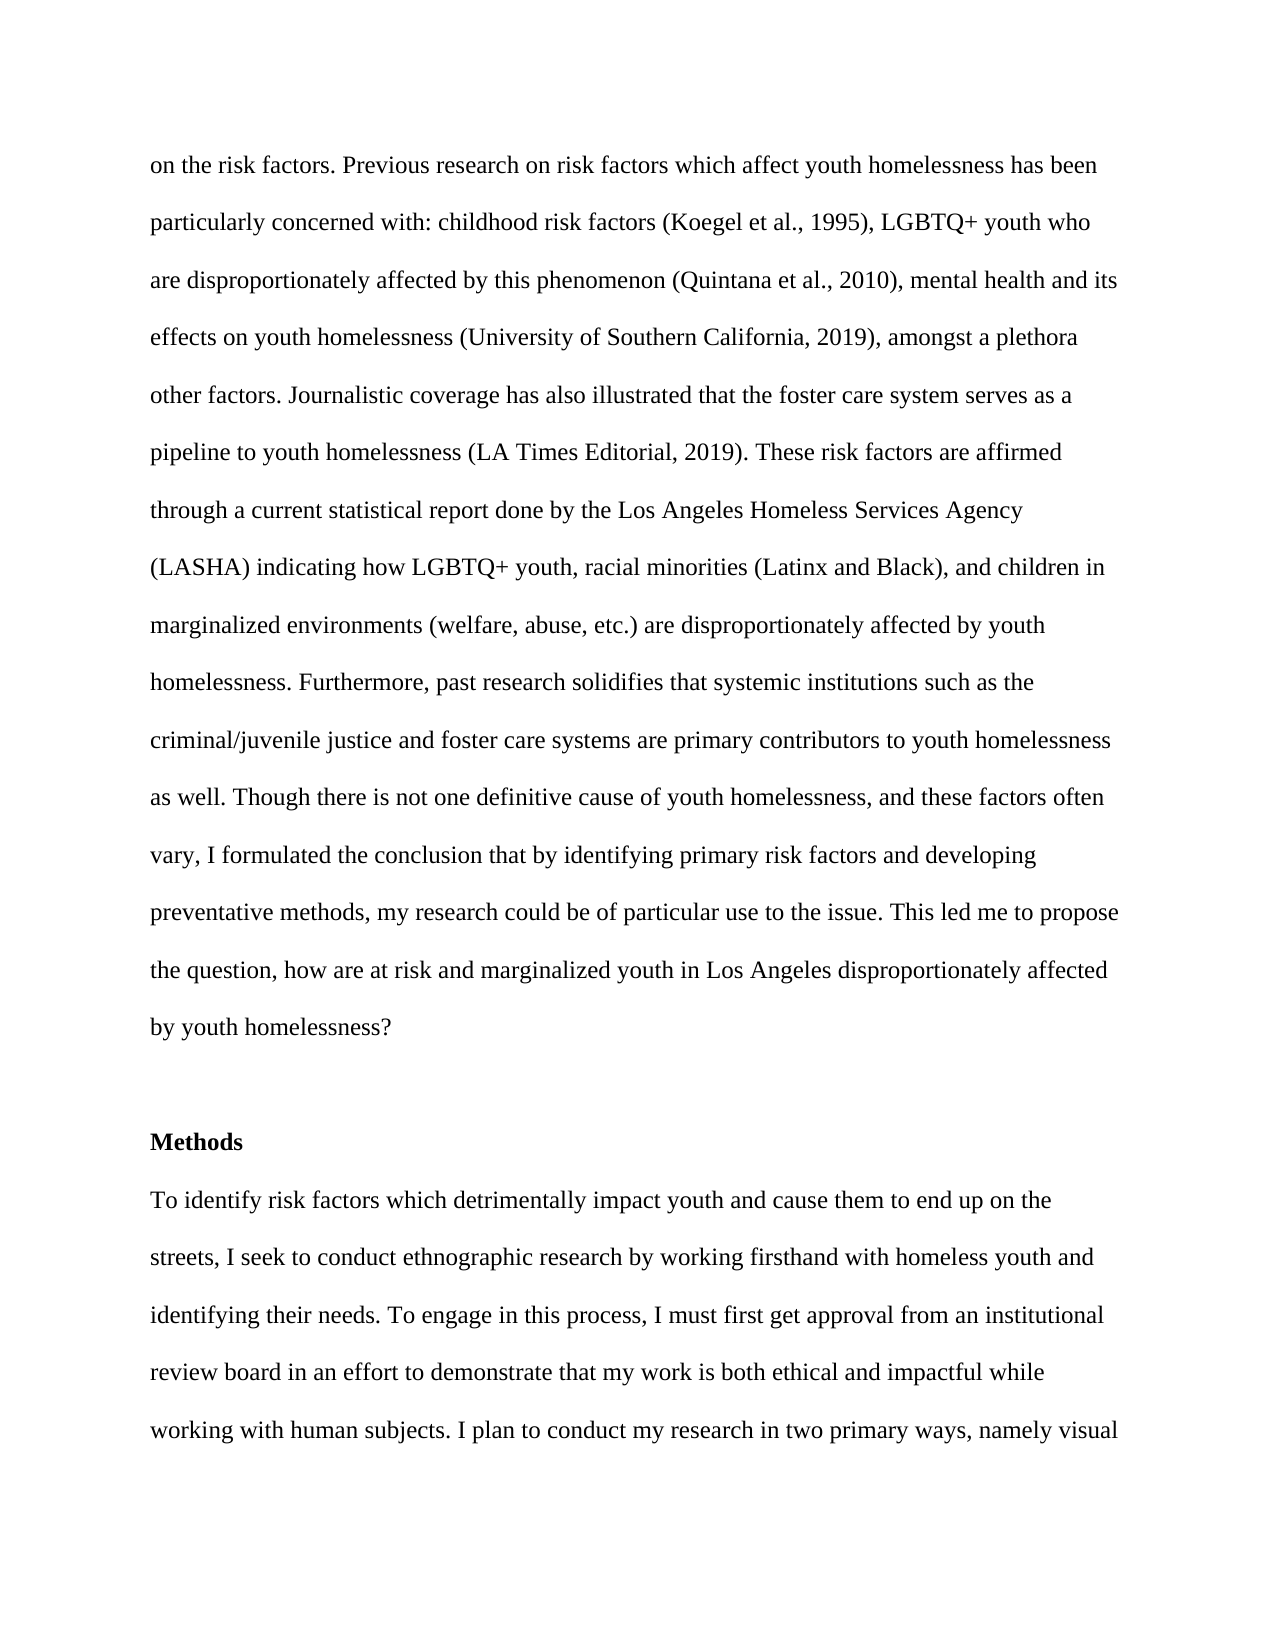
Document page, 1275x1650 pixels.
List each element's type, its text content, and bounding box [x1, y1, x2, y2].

text Methods [150, 1127, 1125, 1156]
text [150, 1185, 1125, 1444]
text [150, 150, 1125, 1041]
